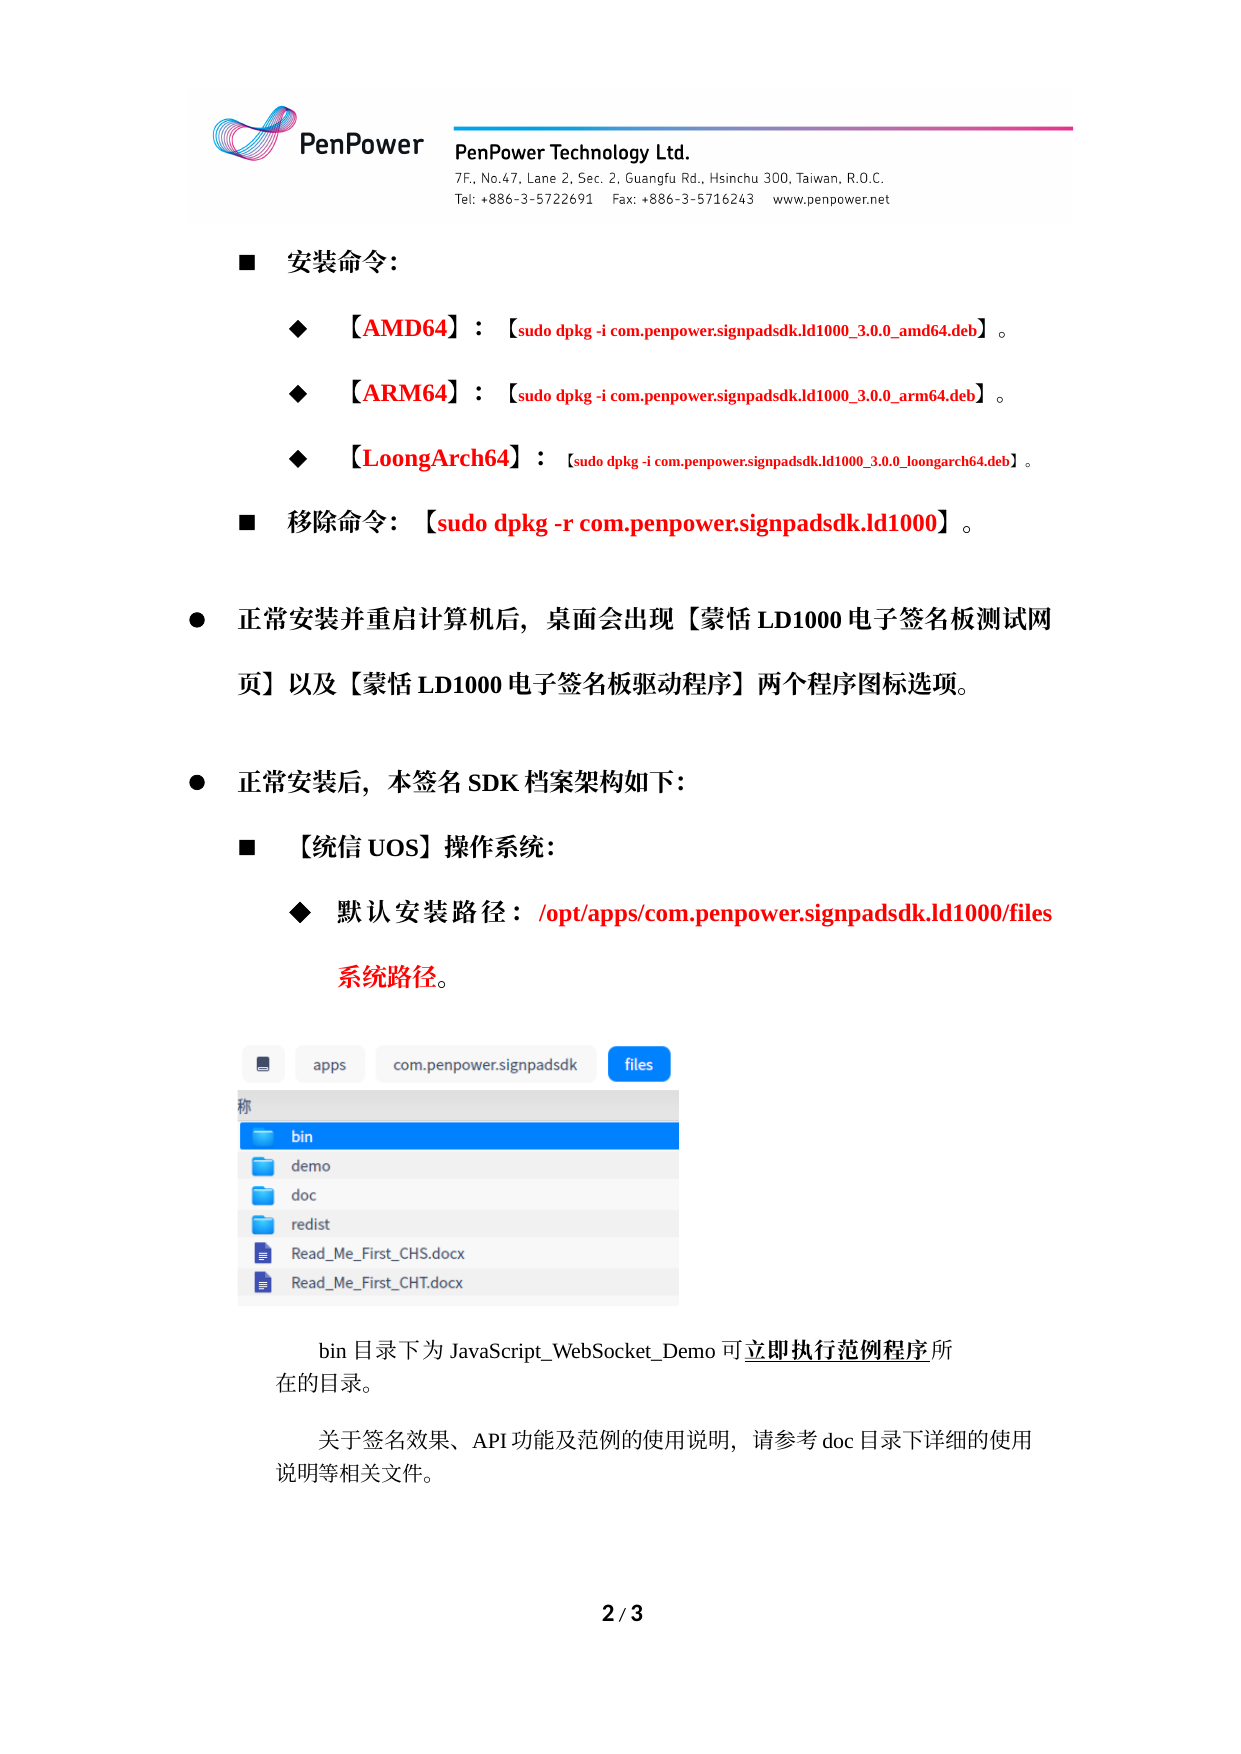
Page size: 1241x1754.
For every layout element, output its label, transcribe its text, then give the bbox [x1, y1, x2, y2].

list 移除命令：【sudo dpkg -r com.penpower.signpadsdk.ld1000】。 [237, 488, 1053, 553]
list 安装命令： [237, 228, 1053, 293]
list 正常安装并重启计算机后，桌面会出现【蒙恬LD1000电子签名板测试网页】以及【蒙恬LD1000电子签名板驱动程序】两个程序图标选项。 [187, 586, 1053, 716]
list 【统信UOS】操作系统： [237, 813, 1053, 878]
title 关于签名效果、API功能及范例的使用说明，请参考doc目录下详细的使用说明等相关文件。 [275, 1423, 1053, 1488]
list 正常安装后，本签名SDK档案架构如下： [187, 748, 1053, 813]
picture [237, 1040, 679, 1306]
list 【ARM64】：【sudo dpkg -i com.penpower.signpadsdk.ld1000_3.0.0_arm64.deb】。 [287, 358, 1053, 423]
list 【LoongArch64】：【sudo dpkg -i com.penpower.signpadsdk.ld1000_3.0.0_loongarch64.deb】。 [287, 423, 1053, 488]
text bin目录下为JavaScript_WebSocket_Demo可立即执行范例程序所在的目录。 [275, 1333, 953, 1398]
list 【AMD64】：【sudo dpkg -i com.penpower.signpadsdk.ld1000_3.0.0_amd64.deb】。 [287, 293, 1053, 358]
list 默认安装路径：/opt/apps/com.penpower.signpadsdk.ld1000/files系统路径。 [287, 878, 1053, 1008]
picture [187, 88, 1074, 225]
